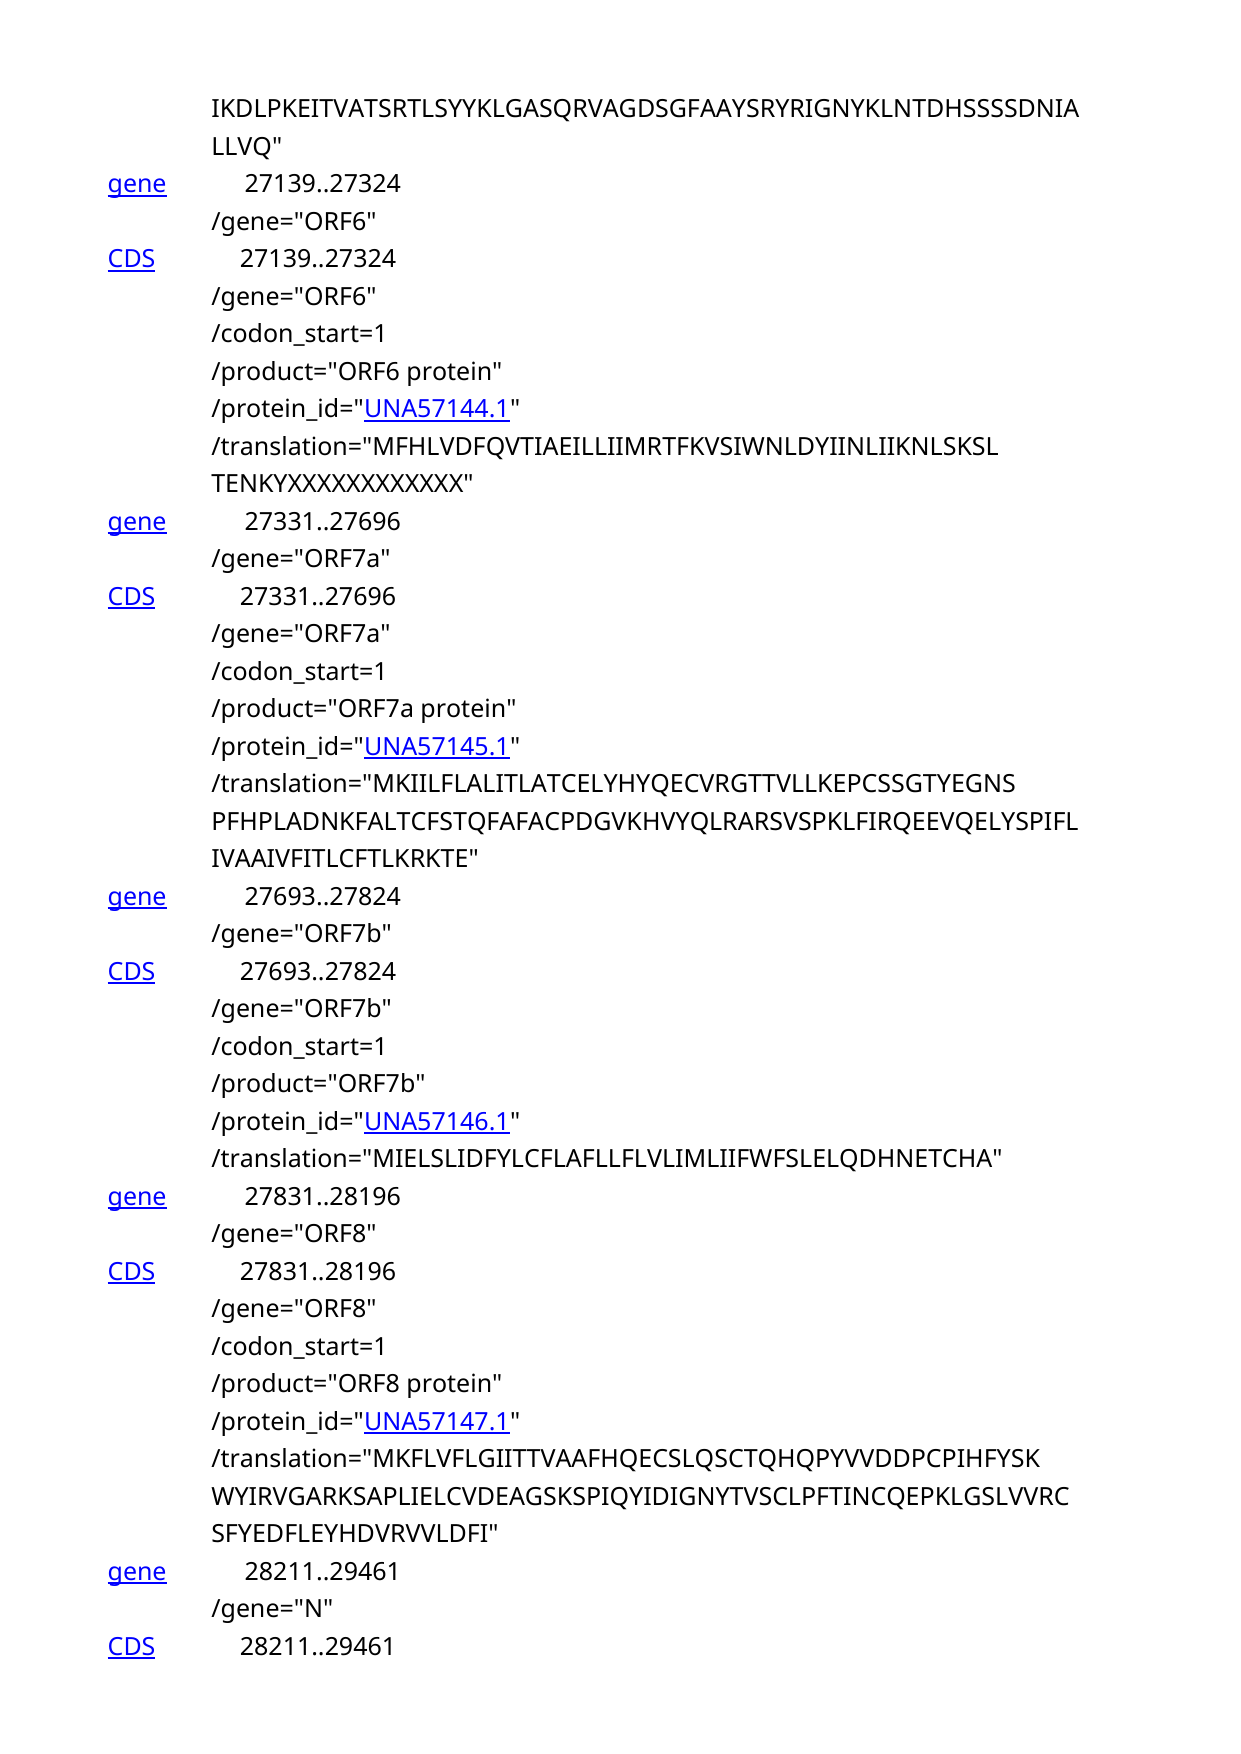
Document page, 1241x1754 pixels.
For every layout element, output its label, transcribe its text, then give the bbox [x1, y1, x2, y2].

text /gene="ORF8" [75, 1289, 1165, 1327]
text /translation="MKFLVFLGIITTVAAFHQECSLQSCTQHQPYVVDDPCPIHFYSK [75, 1439, 1165, 1477]
text CDS 28211..29461 [75, 1627, 1165, 1664]
text /translation="MIELSLIDFYLCFLAFLLFLVLIMLIIFWFSLELQDHNETCHA" [75, 1139, 1165, 1177]
text gene 27139..27324 [75, 164, 1165, 202]
text /gene="ORF7a" [75, 614, 1165, 652]
text /product="ORF6 protein" [75, 352, 1165, 389]
text /gene="ORF7a" [75, 539, 1165, 577]
text LLVQ" [75, 127, 1165, 164]
text /gene="ORF7b" [75, 914, 1165, 952]
text /product="ORF8 protein" [75, 1364, 1165, 1402]
text CDS 27693..27824 [75, 952, 1165, 989]
text IVAAIVFITLCFTLKRKTE" [75, 839, 1165, 877]
text /gene="ORF8" [75, 1214, 1165, 1252]
text PFHPLADNKFALTCFSTQFAFACPDGVKHVYQLRARSVSPKLFIRQEEVQELYSPIFL [75, 802, 1165, 839]
text /translation="MKIILFLALITLATCELYHYQECVRGTTVLLKEPCSSGTYEGNS [75, 764, 1165, 802]
text /protein_id="UNA57145.1" [75, 727, 1165, 764]
text /product="ORF7b" [75, 1064, 1165, 1102]
text /gene="ORF7b" [75, 989, 1165, 1027]
text gene 27831..28196 [75, 1177, 1165, 1214]
text /product="ORF7a protein" [75, 689, 1165, 727]
text /codon_start=1 [75, 1327, 1165, 1364]
text /codon_start=1 [75, 652, 1165, 689]
text /protein_id="UNA57146.1" [75, 1102, 1165, 1139]
text TENKYXXXXXXXXXXXX" [75, 464, 1165, 502]
text /gene="ORF6" [75, 202, 1165, 239]
text WYIRVGARKSAPLIELCVDEAGSKSPIQYIDIGNYTVSCLPFTINCQEPKLGSLVVRC [75, 1477, 1165, 1514]
text gene 28211..29461 [75, 1552, 1165, 1589]
text /translation="MFHLVDFQVTIAEILLIIMRTFKVSIWNLDYIINLIIKNLSKSL [75, 427, 1165, 464]
text /gene="N" [75, 1589, 1165, 1627]
text gene 27331..27696 [75, 502, 1165, 539]
text /codon_start=1 [75, 1027, 1165, 1064]
text /codon_start=1 [75, 314, 1165, 352]
text SFYEDFLEYHDVRVVLDFI" [75, 1514, 1165, 1552]
text /gene="ORF6" [75, 277, 1165, 314]
text gene 27693..27824 [75, 877, 1165, 914]
text IKDLPKEITVATSRTLSYYKLGASQRVAGDSGFAAYSRYRIGNYKLNTDHSSSSDNIA [75, 89, 1165, 127]
text CDS 27331..27696 [75, 577, 1165, 614]
text /protein_id="UNA57144.1" [75, 389, 1165, 427]
text /protein_id="UNA57147.1" [75, 1402, 1165, 1439]
text CDS 27831..28196 [75, 1252, 1165, 1289]
text CDS 27139..27324 [75, 239, 1165, 277]
